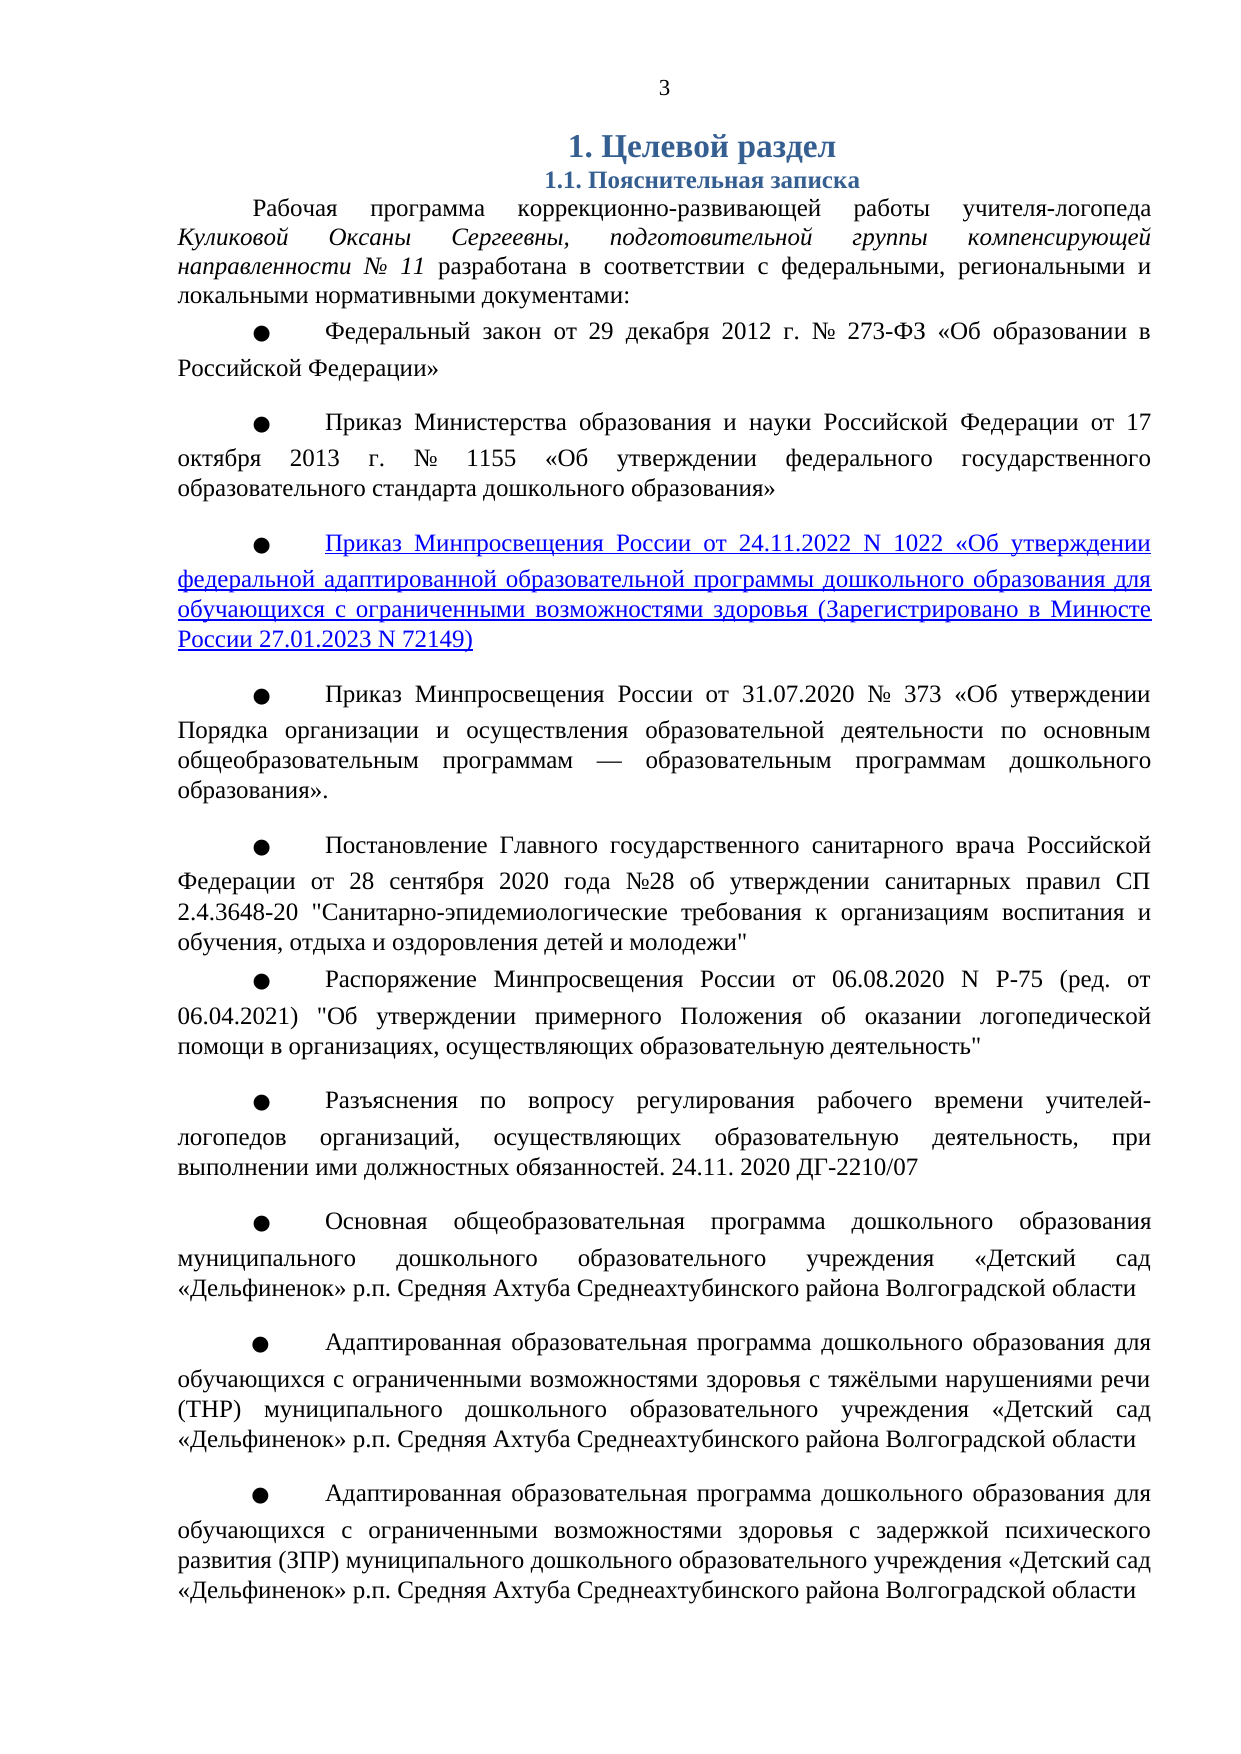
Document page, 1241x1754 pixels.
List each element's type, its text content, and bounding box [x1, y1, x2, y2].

text 1.1. Пояснительная записка [177, 165, 1152, 193]
list Постановление Главного государственного санитарного врача Российской Федерации от 28 сентября 2020 года №28 об утверждении санитарных правил СП 2.4.3648-20 "Санитарно-эпидемиологические требования к организациям воспитания и обучения, отдыха и оздоровления детей и молодежи" [177, 822, 1152, 955]
list Приказ Министерства образования и науки Российской Федерации от 17 октября 2013 г. № 1155 «Об утверждении федерального государственного образовательного стандарта дошкольного образования» [177, 399, 1152, 502]
list Федеральный закон от 29 декабря 2012 г. № 273-ФЗ «Об образовании в Российской Федерации» [177, 308, 1152, 381]
list Разъяснения по вопросу регулирования рабочего времени учителей-логопедов организаций, осуществляющих образовательную деятельность, при выполнении ими должностных обязанностей. 24.11. 2020 ДГ-2210/07 [177, 1078, 1152, 1181]
text 1. Целевой раздел [177, 126, 1152, 165]
list Приказ Минпросвещения России от 24.11.2022 N 1022 «Об утверждении федеральной адаптированной образовательной программы дошкольного образования для обучающихся с ограниченными возможностями здоровья (Зарегистрировано в Минюсте России 27.01.2023 N 72149) [177, 590, 1152, 619]
list Приказ Минпросвещения России от 24.11.2022 N 1022 «Об утверждении федеральной адаптированной образовательной программы дошкольного образования для обучающихся с ограниченными возможностями здоровья (Зарегистрировано в Минюсте России 27.01.2023 N 72149) [177, 520, 1152, 589]
list Приказ Минпросвещения России от 31.07.2020 № 373 «Об утверждении Порядка организации и осуществления образовательной деятельности по основным общеобразовательным программам — образовательным программам дошкольного образования». [177, 671, 1152, 804]
list Адаптированная образовательная программа дошкольного образования для обучающихся с ограниченными возможностями здоровья с тяжёлыми нарушениями речи (ТНР) муниципального дошкольного образовательного учреждения «Детский сад «Дельфиненок» р.п. Средняя Ахтуба Среднеахтубинского района Волгоградской области [177, 1319, 1152, 1453]
list Приказ Минпросвещения России от 24.11.2022 N 1022 «Об утверждении федеральной адаптированной образовательной программы дошкольного образования для обучающихся с ограниченными возможностями здоровья (Зарегистрировано в Минюсте России 27.01.2023 N 72149) [177, 620, 1152, 653]
list Основная общеобразовательная программа дошкольного образования муниципального дошкольного образовательного учреждения «Детский сад «Дельфиненок» р.п. Средняя Ахтуба Среднеахтубинского района Волгоградской области [177, 1199, 1152, 1302]
text Рабочая программа коррекционно-развивающей работы учителя-логопеда Куликовой Оксаны Сергеевны, подготовительной группы компенсирующей направленности № 11 разработана в соответствии с федеральными, региональными и локальными нормативными документами: [177, 193, 1152, 308]
list Распоряжение Минпросвещения России от 06.08.2020 N Р-75 (ред. от 06.04.2021) "Об утверждении примерного Положения об оказании логопедической помощи в организациях, осуществляющих образовательную деятельность" [177, 957, 1152, 1060]
list Адаптированная образовательная программа дошкольного образования для обучающихся с ограниченными возможностями здоровья с задержкой психического развития (ЗПР) муниципального дошкольного образовательного учреждения «Детский сад «Дельфиненок» р.п. Средняя Ахтуба Среднеахтубинского района Волгоградской области [177, 1471, 1152, 1604]
